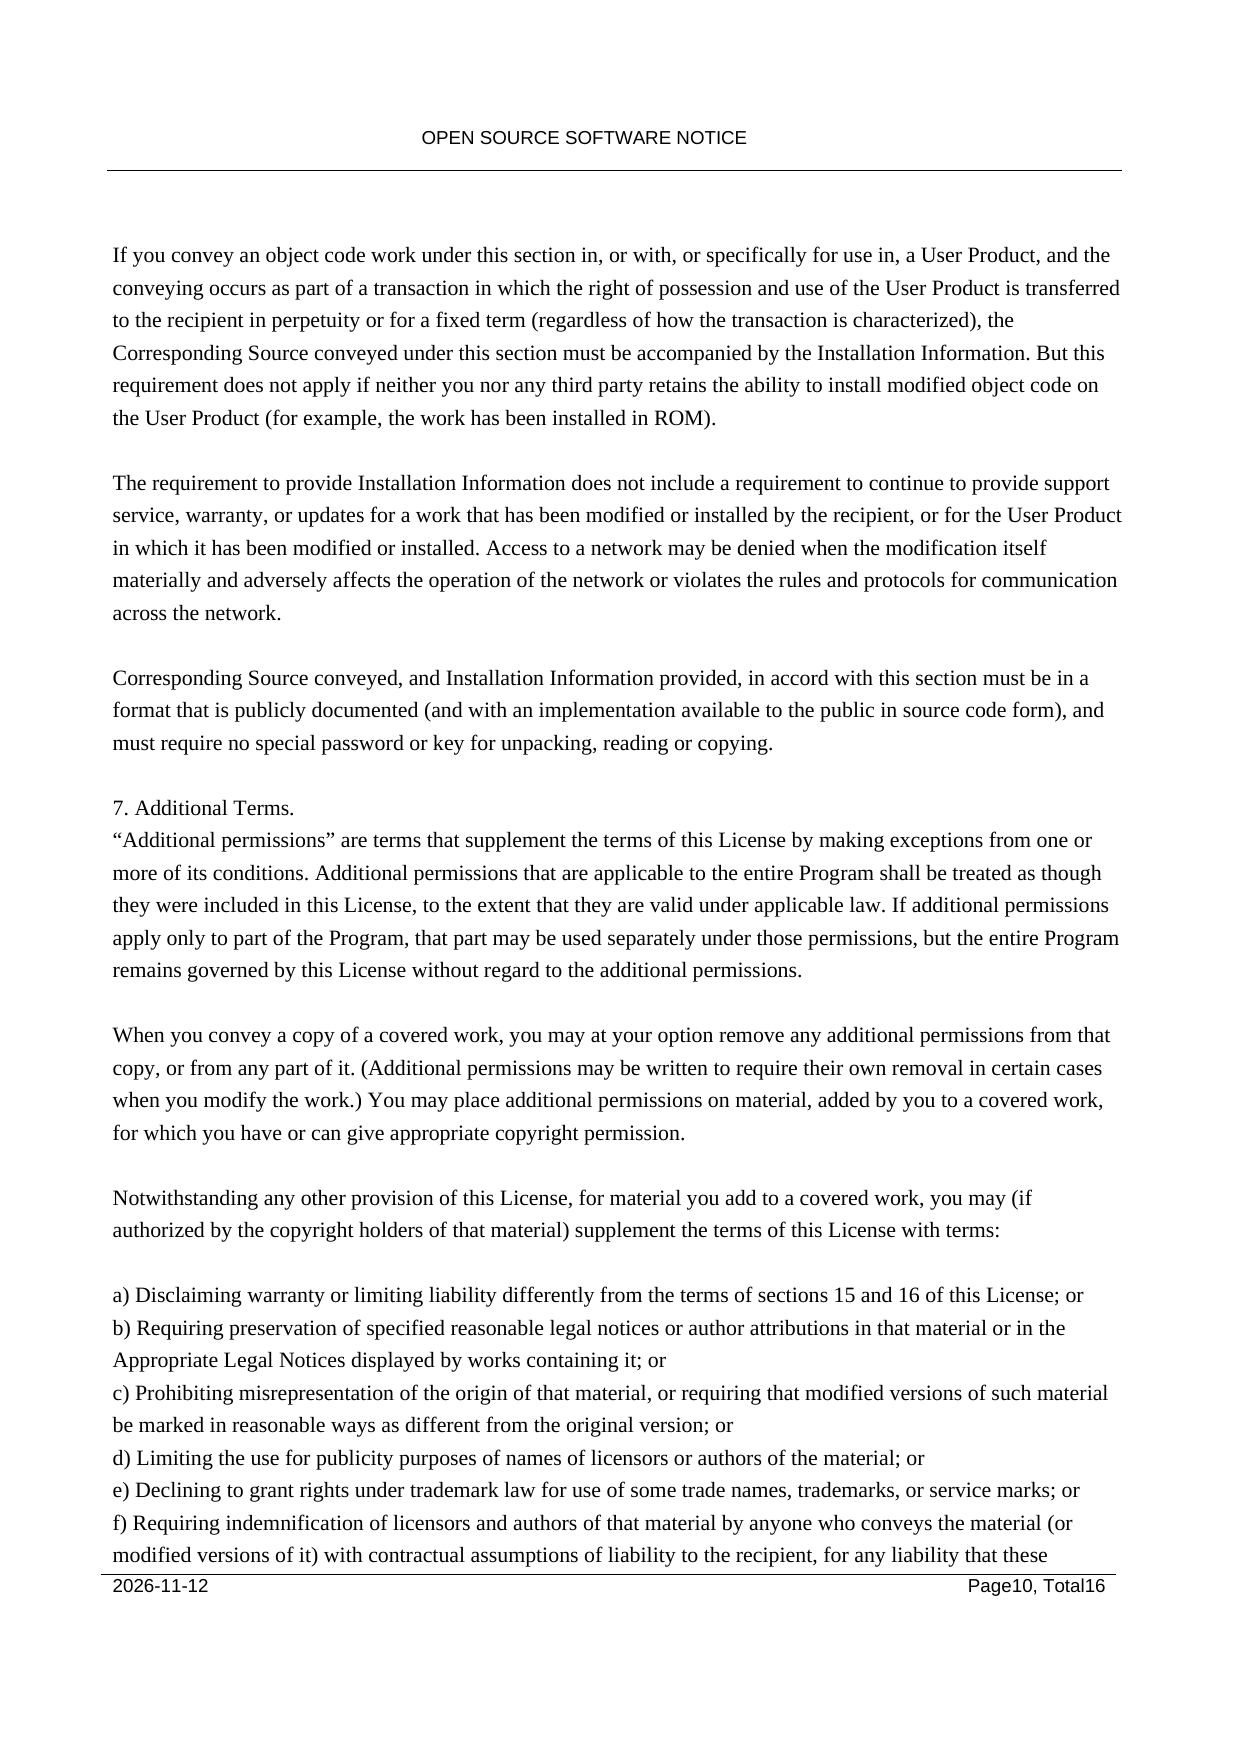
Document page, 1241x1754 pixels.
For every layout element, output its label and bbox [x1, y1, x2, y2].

text [112, 206, 1128, 1571]
